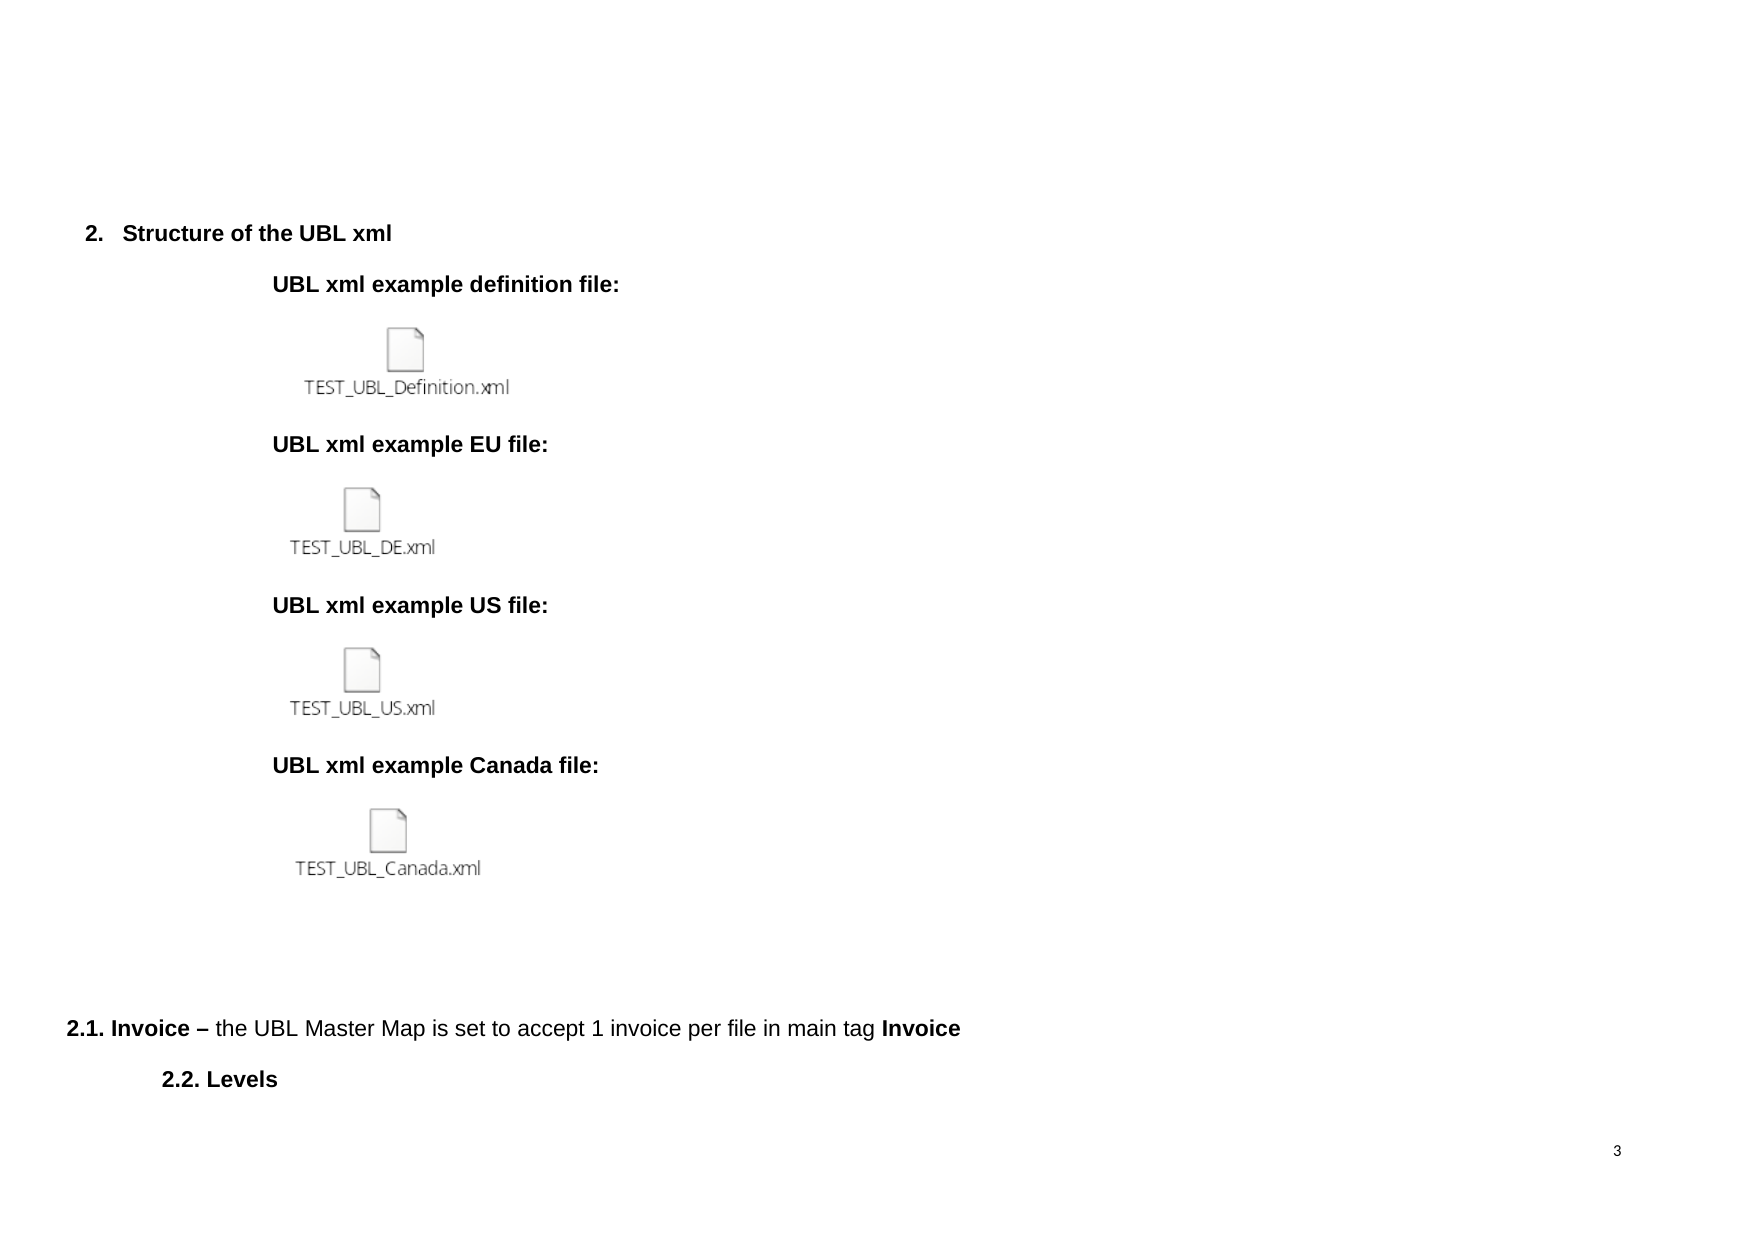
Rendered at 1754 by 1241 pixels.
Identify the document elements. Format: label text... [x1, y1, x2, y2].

text UBL xml example definition file: [272, 271, 1547, 298]
text UBL xml example US file: [272, 592, 1547, 618]
text 2.2. Levels [47, 1066, 1547, 1092]
text 2.1. Invoice – the UBL Master Map is set to accept 1 invoice per file in main tag Invoice [47, 1015, 1547, 1041]
text UBL xml example Canada file: [272, 752, 1547, 778]
list Structure of the UBL xml [85, 220, 1547, 247]
text UBL xml example EU file: [272, 431, 1547, 458]
